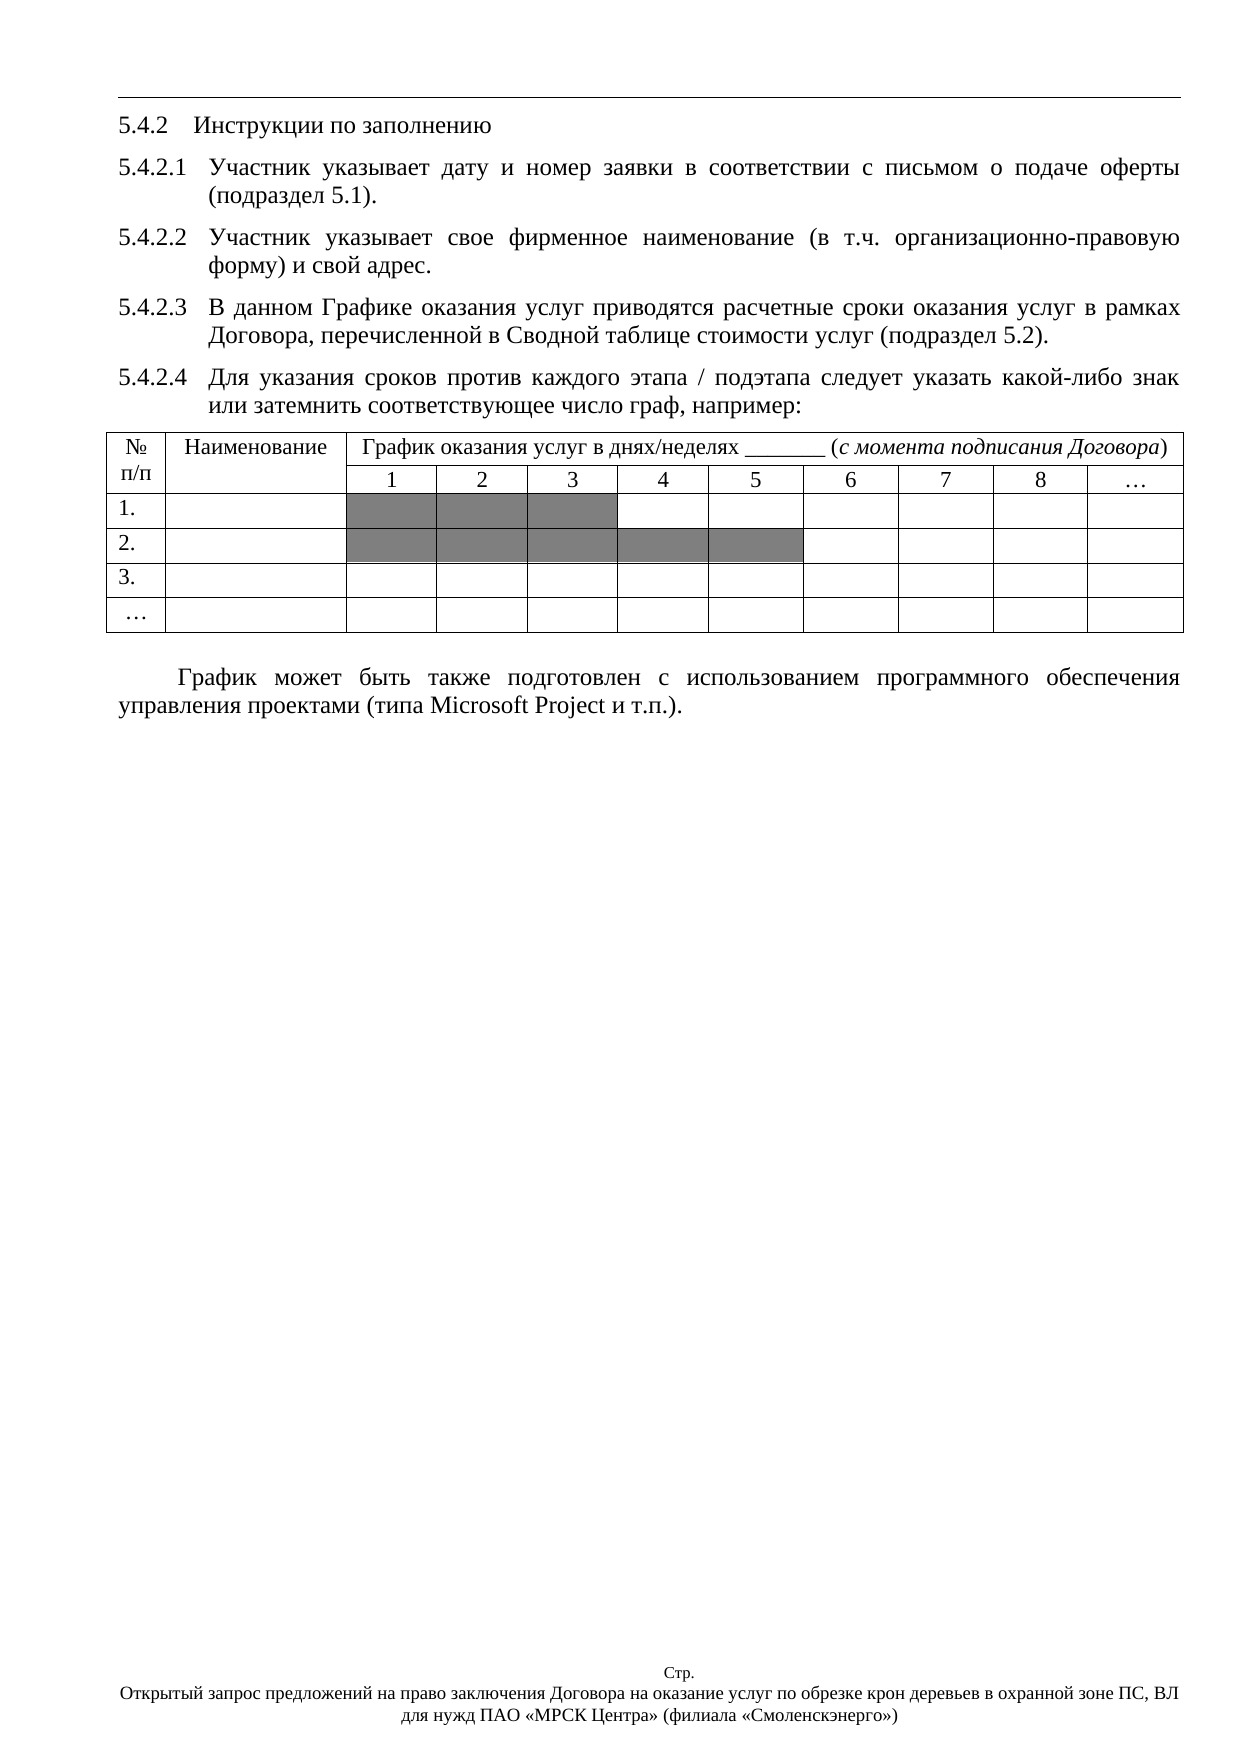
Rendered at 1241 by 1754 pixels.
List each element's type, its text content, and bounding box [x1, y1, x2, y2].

table_cell [709, 529, 803, 562]
table_cell [437, 529, 527, 562]
table_cell [804, 598, 898, 632]
table_cell [166, 494, 346, 528]
subtitle Инструкции по заполнению [118, 111, 1181, 139]
table_cell [618, 564, 708, 597]
table_cell [1088, 564, 1183, 597]
table_cell … [1088, 466, 1183, 493]
table_cell [618, 494, 708, 528]
table_cell [899, 564, 993, 597]
table_cell [994, 564, 1087, 597]
table_cell [709, 494, 803, 528]
table_cell [528, 564, 617, 597]
table_cell [709, 564, 803, 597]
table_cell [107, 494, 165, 528]
table_cell [899, 494, 993, 528]
list Для указания сроков против каждого этапа / подэтапа следует указать какой-либо знак или затемнить соответствующее число граф, например: [118, 362, 1181, 419]
table_cell [166, 529, 346, 562]
table_cell [994, 529, 1087, 562]
table_header График оказания услуг в днях/неделях _______ (с момента подписания Договора) [347, 433, 1183, 465]
table_cell [437, 564, 527, 597]
table_cell 6 [804, 466, 898, 493]
table_cell [107, 529, 165, 562]
table_cell [1088, 529, 1183, 562]
table_cell [347, 564, 436, 597]
table_cell [1088, 494, 1183, 528]
table_cell [804, 564, 898, 597]
text График может быть также подготовлен с использованием программного обеспечения управления проектами (типа Microsoft Project и т.п.). [118, 662, 1181, 719]
table_cell [437, 598, 527, 632]
table_cell … [107, 598, 165, 632]
table_cell [347, 598, 436, 632]
table_header № п/п [107, 433, 165, 493]
table_cell [347, 494, 436, 528]
table_cell [899, 529, 993, 562]
table_cell [709, 598, 803, 632]
table_cell [528, 494, 617, 528]
table_cell [804, 494, 898, 528]
table_cell 2 [437, 466, 527, 493]
table_cell [166, 598, 346, 632]
table_cell [107, 564, 165, 597]
table_cell [994, 598, 1087, 632]
list Участник указывает свое фирменное наименование (в т.ч. организационно-правовую форму) и свой адрес. [118, 222, 1181, 279]
table_cell 3 [528, 466, 617, 493]
table_cell [804, 529, 898, 562]
table_cell [166, 564, 346, 597]
table_cell 5 [709, 466, 803, 493]
table_cell [618, 529, 708, 562]
table_cell [437, 494, 527, 528]
list В данном Графике оказания услуг приводятся расчетные сроки оказания услуг в рамках Договора, перечисленной в Сводной таблице стоимости услуг (подраздел 5.2). [118, 292, 1181, 349]
table_cell 8 [994, 466, 1087, 493]
list Участник указывает дату и номер заявки в соответствии с письмом о подаче оферты (подраздел 5.1). [118, 152, 1181, 209]
table_cell 7 [899, 466, 993, 493]
table_cell [347, 529, 436, 562]
table_header Наименование [166, 433, 346, 493]
table_cell [618, 598, 708, 632]
table_cell [994, 494, 1087, 528]
table_cell [899, 598, 993, 632]
table_cell [528, 598, 617, 632]
table_cell [1088, 598, 1183, 632]
table_cell 1 [347, 466, 436, 493]
table_cell 4 [618, 466, 708, 493]
table_cell [528, 529, 617, 562]
